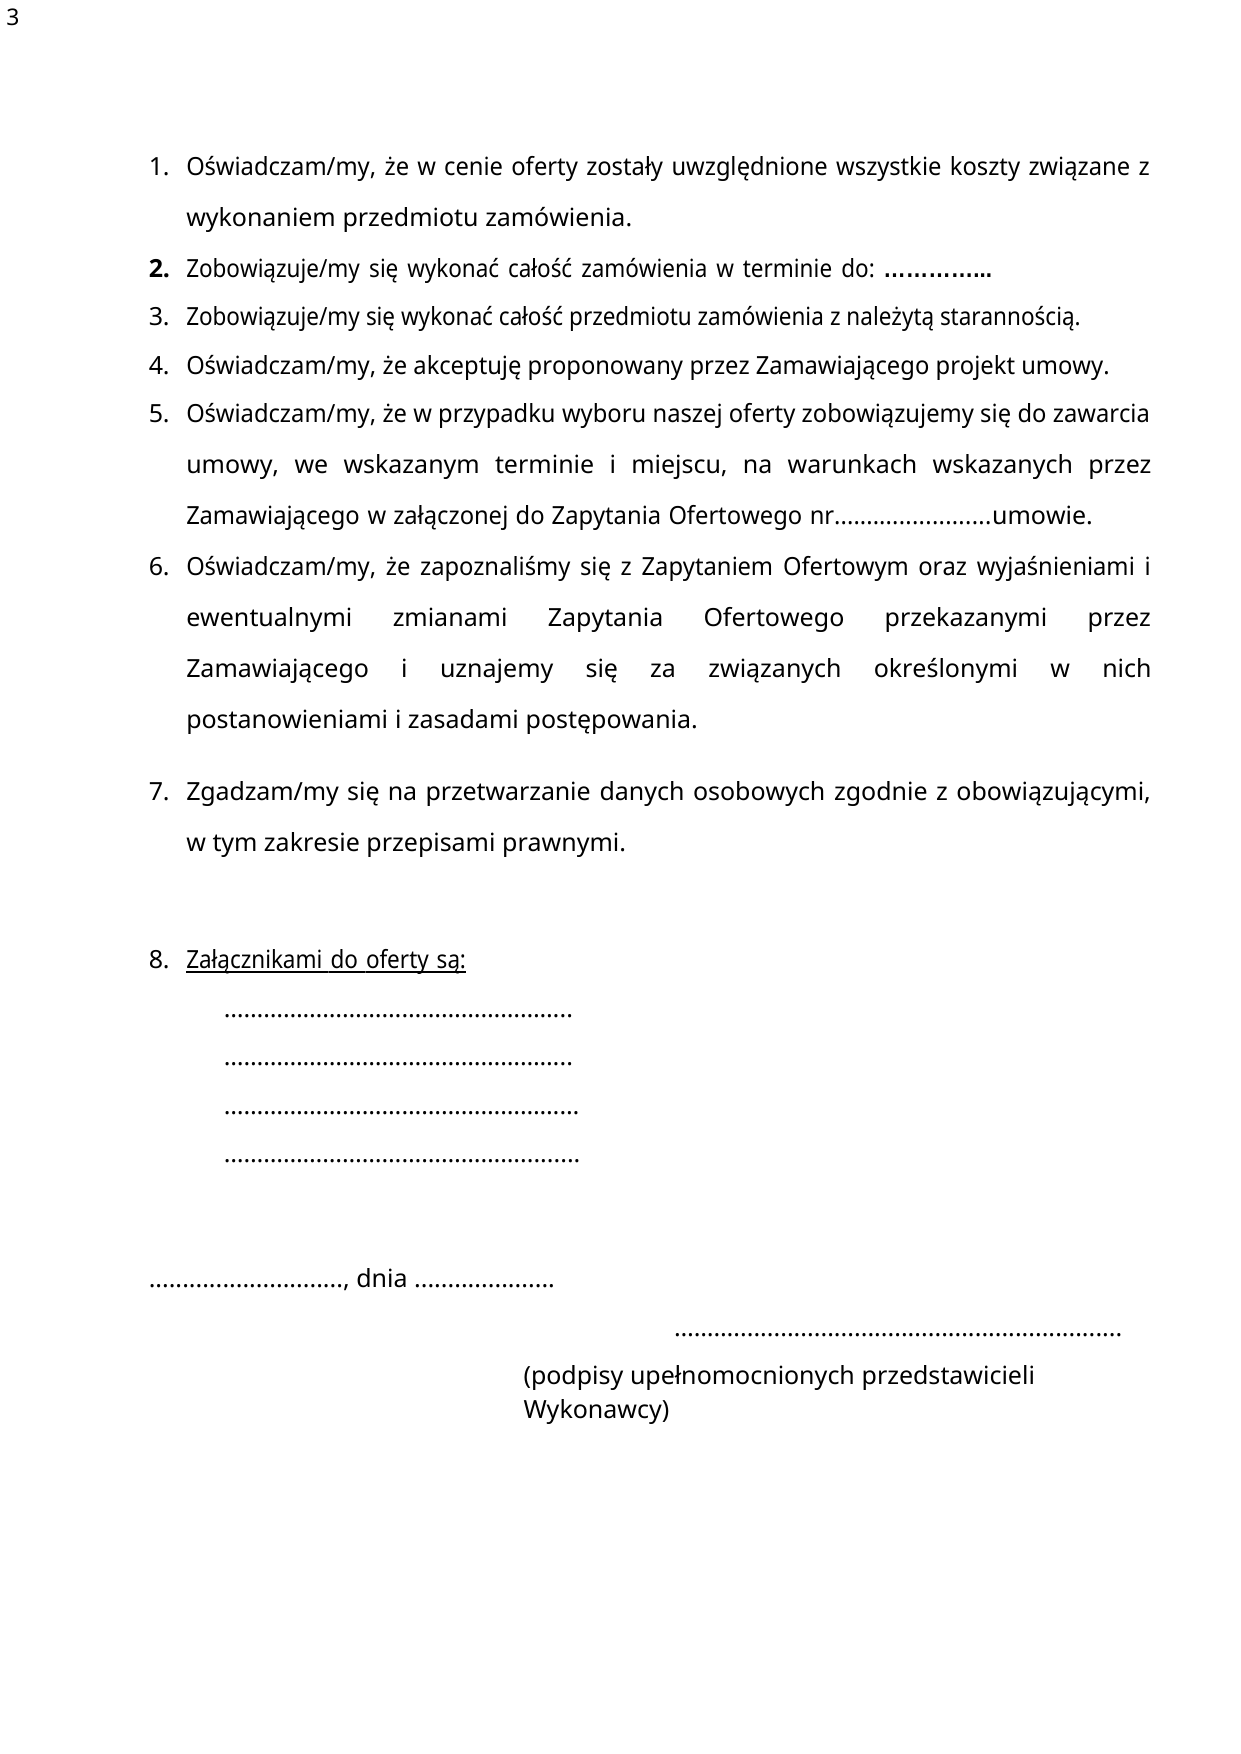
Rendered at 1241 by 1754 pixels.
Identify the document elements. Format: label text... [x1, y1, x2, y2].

list Oświadczam/my, że akceptuję proponowany przez Zamawiającego projekt umowy. [148, 347, 1163, 382]
text ……………………………………………… [223, 1087, 1163, 1121]
text …………………………………………….. [223, 990, 1163, 1024]
list Oświadczam/my, że w cenie oferty zostały uwzględnione wszystkie koszty związane z wykonaniem przedmiotu zamówienia. [148, 148, 1152, 234]
text ………………………………………......... [223, 1136, 1163, 1170]
list Zobowiązuje/my się wykonać całość zamówienia w terminie do: …………... [148, 251, 1163, 285]
list Oświadczam/my, że zapoznaliśmy się z Zapytaniem Ofertowym oraz wyjaśnieniami i ewentualnymi zmianami Zapytania Ofertowego przekazanymi przez Zamawiającego i uznajemy się za związanych określonymi w nich postanowieniami i zasadami postępowania. [148, 549, 1152, 736]
text (podpisy upełnomocnionych przedstawicieli Wykonawcy) [523, 1358, 1163, 1426]
list Oświadczam/my, że w przypadku wyboru naszej oferty zobowiązujemy się do zawarcia umowy, we wskazanym terminie i miejscu, na warunkach wskazanych przez Zamawiającego w załączonej do Zapytania Ofertowego nr umowie. [148, 396, 1152, 532]
text ............................., dnia ..................... [148, 1261, 1163, 1295]
text …………………………………………….. [223, 1039, 1163, 1073]
text ……….......................................................... [674, 1309, 1163, 1343]
list Zgadzam/my się na przetwarzanie danych osobowych zgodnie z obowiązującymi, w tym zakresie przepisami prawnymi. [148, 774, 1152, 859]
list Załącznikami do oferty są: [148, 942, 1163, 976]
list Zobowiązuje/my się wykonać całość przedmiotu zamówienia z należytą starannością. [148, 299, 1163, 333]
